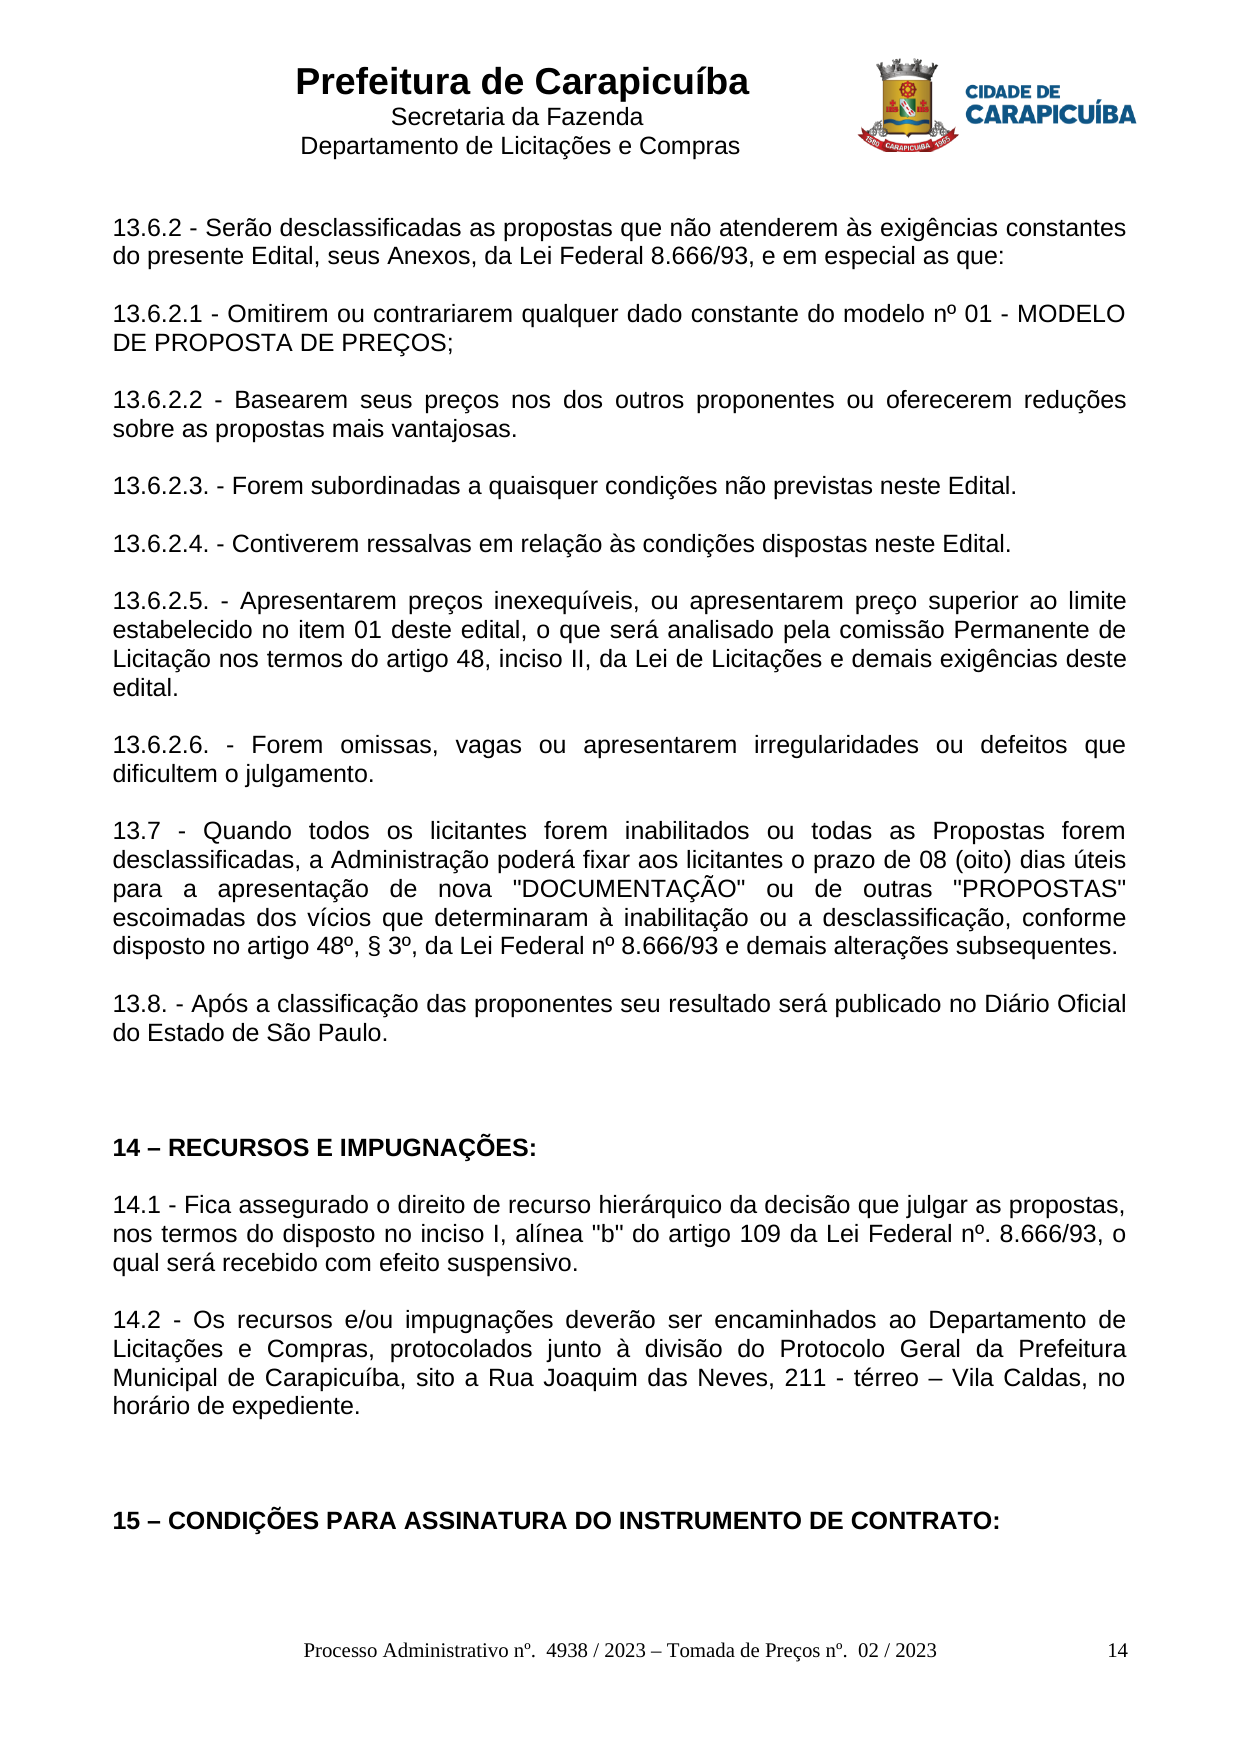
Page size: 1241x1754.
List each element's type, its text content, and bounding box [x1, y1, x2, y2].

text 14.1 - Fica assegurado o direito de recurso hierárquico da decisão que julgar as propostas, nos termos do disposto no inciso I, alínea "b" do artigo 109 da Lei Federal nº. 8.666/93, o qual será recebido com efeito suspensivo. [112, 1190, 1128, 1276]
picture [857, 57, 1139, 152]
text 13.6.2.1 - Omitirem ou contrariarem qualquer dado constante do modelo nº 01 - MODELO DE PROPOSTA DE PREÇOS; [112, 299, 1128, 356]
text 13.6.2.4. - Contiverem ressalvas em relação às condições dispostas neste Edital. [112, 529, 1128, 557]
text 13.6.2.5. - Apresentarem preços inexequíveis, ou apresentarem preço superior ao limite estabelecido no item 01 deste edital, o que será analisado pela comissão Permanente de Licitação nos termos do artigo 48, inciso II, da Lei de Licitações e demais exigências deste edital. [112, 586, 1128, 701]
text 13.6.2 - Serão desclassificadas as propostas que não atenderem às exigências constantes do presente Edital, seus Anexos, da Lei Federal 8.666/93, e em especial as que: [112, 212, 1128, 270]
text 15 – CONDIÇÕES PARA ASSINATURA DO INSTRUMENTO DE CONTRATO: [112, 1506, 1128, 1535]
text 13.8. - Após a classificação das proponentes seu resultado será publicado no Diário Oficial do Estado de São Paulo. [112, 989, 1128, 1046]
text 14.2 - Os recursos e/ou impugnações deverão ser encaminhados ao Departamento de Licitações e Compras, protocolados junto à divisão do Protocolo Geral da Prefeitura Municipal de Carapicuíba, sito a Rua Joaquim das Neves, 211 - térreo – Vila Caldas, no horário de expediente. [112, 1305, 1128, 1420]
text 14 – RECURSOS E IMPUGNAÇÕES: [112, 1132, 1128, 1161]
text 13.6.2.6. - Forem omissas, vagas ou apresentarem irregularidades ou defeitos que dificultem o julgamento. [112, 730, 1128, 787]
text 13.7 - Quando todos os licitantes forem inabilitados ou todas as Propostas forem desclassificadas, a Administração poderá fixar aos licitantes o prazo de 08 (oito) dias úteis para a apresentação de nova "DOCUMENTAÇÃO" ou de outras "PROPOSTAS" escoimadas dos vícios que determinaram à inabilitação ou a desclassificação, conforme disposto no artigo 48º, § 3º, da Lei Federal nº 8.666/93 e demais alterações subsequentes. [112, 816, 1128, 960]
text 13.6.2.3. - Forem subordinadas a quaisquer condições não previstas neste Edital. [112, 471, 1128, 500]
text 13.6.2.2 - Basearem seus preços nos dos outros proponentes ou oferecerem reduções sobre as propostas mais vantajosas. [112, 385, 1128, 442]
